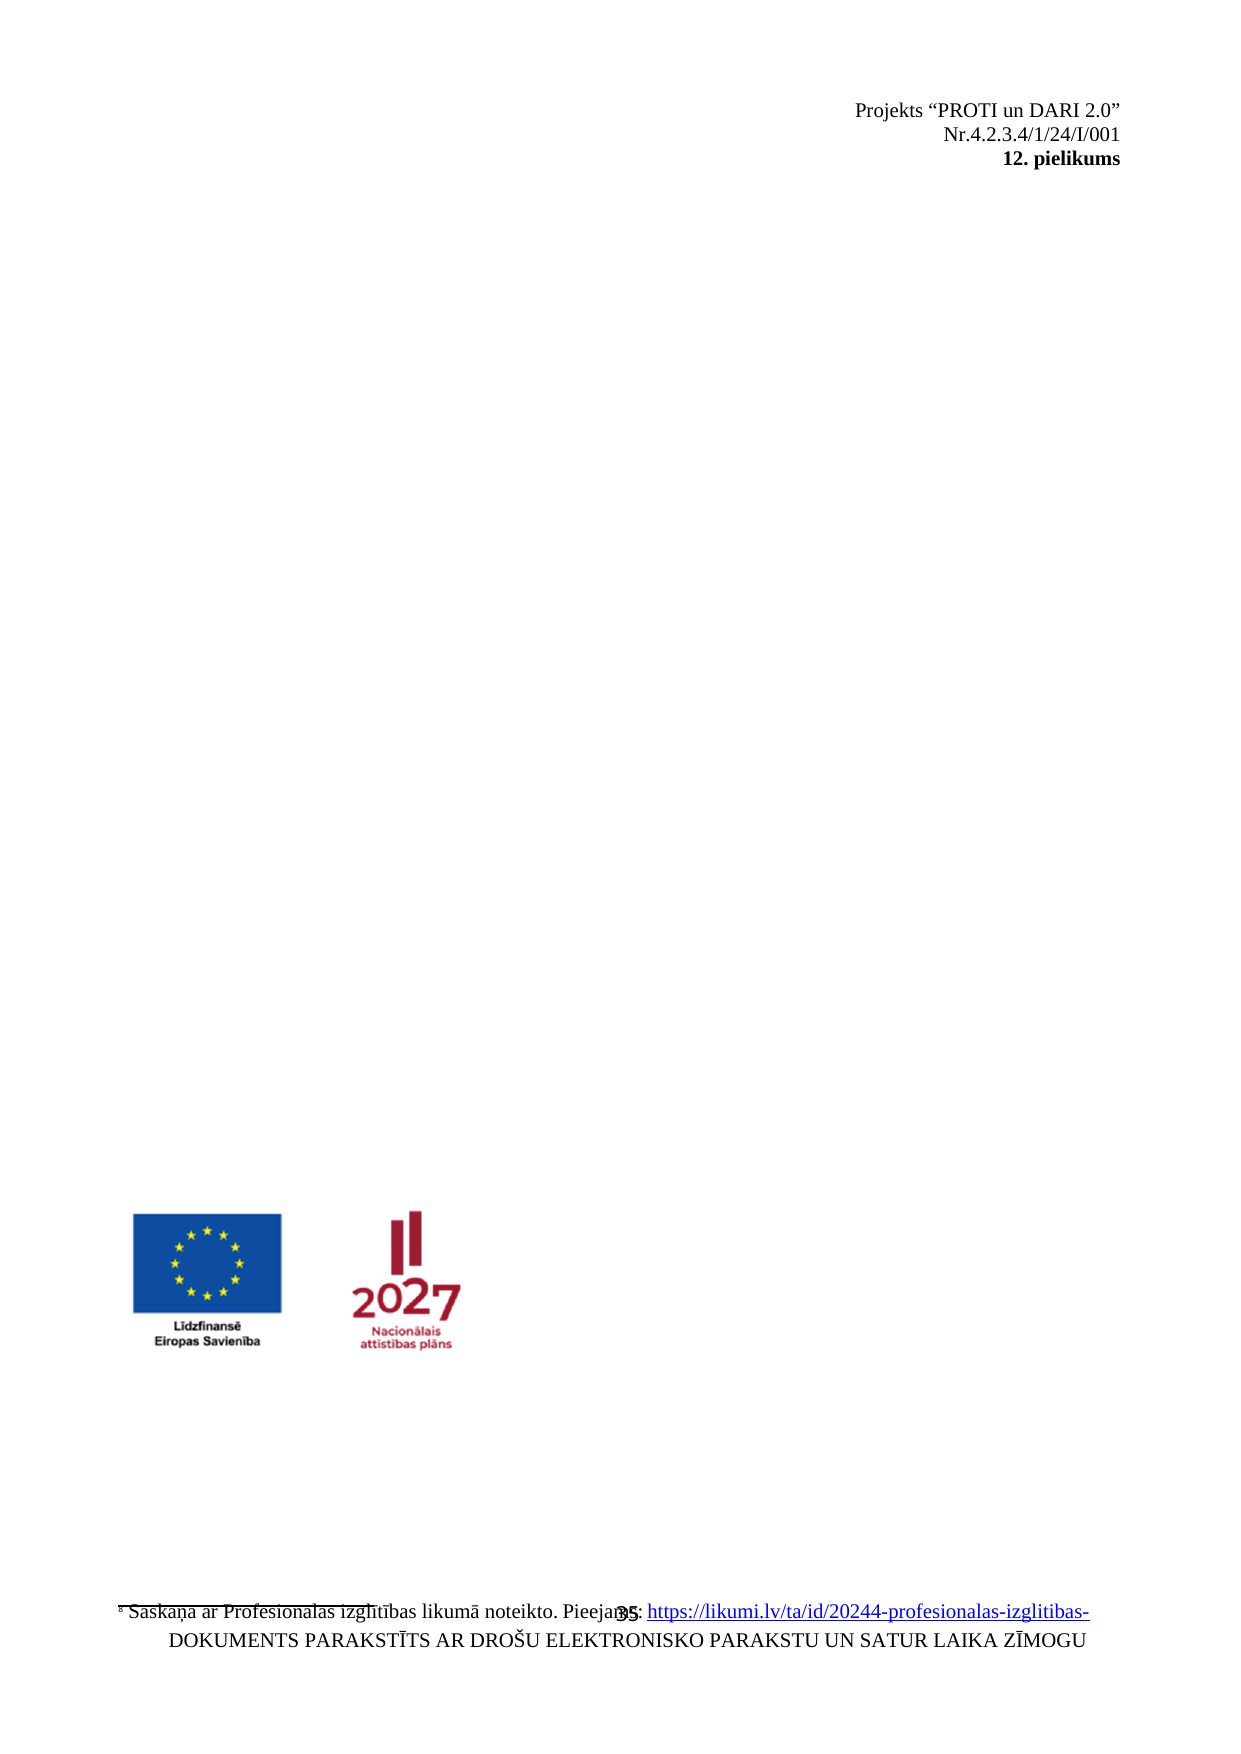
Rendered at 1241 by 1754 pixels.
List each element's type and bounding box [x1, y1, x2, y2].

picture [126, 1208, 464, 1352]
